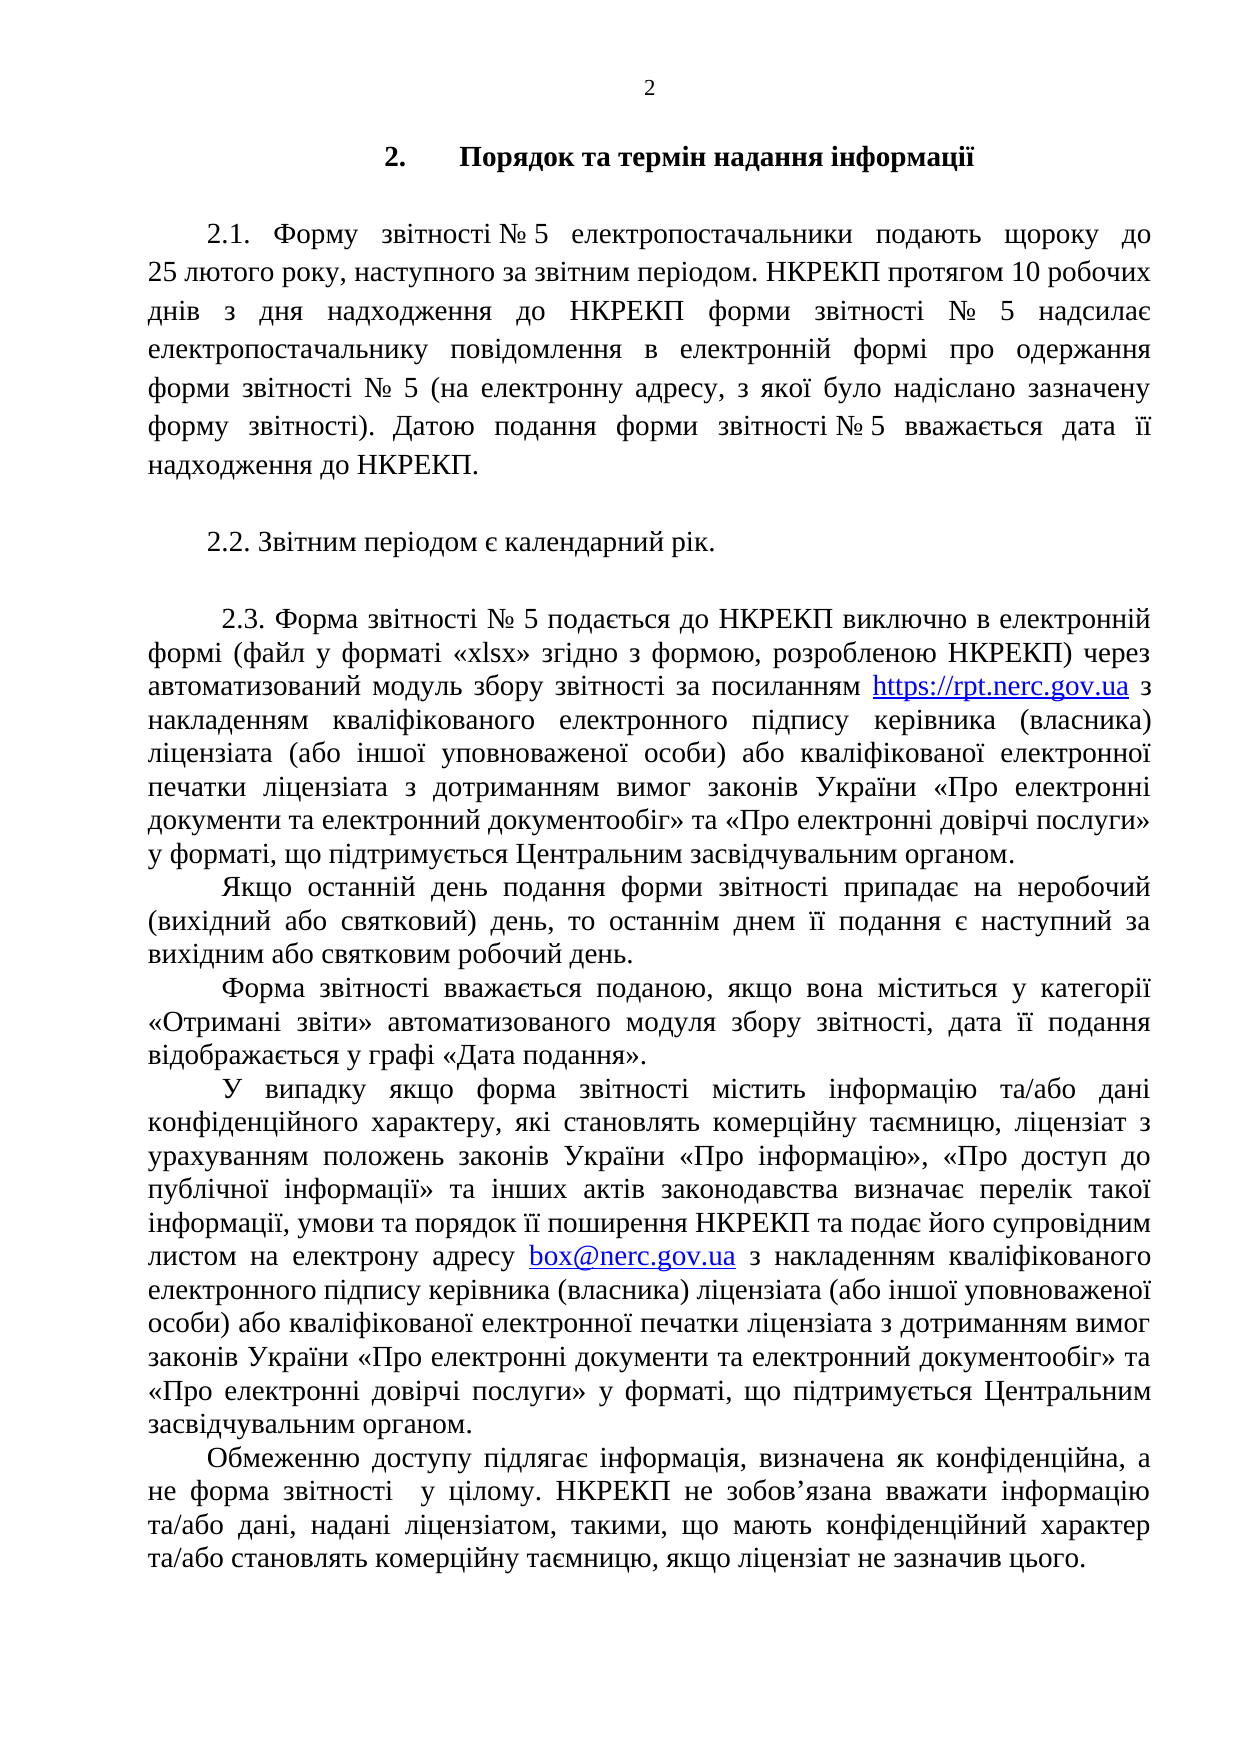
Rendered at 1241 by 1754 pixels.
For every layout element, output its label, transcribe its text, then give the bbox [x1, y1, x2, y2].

list Порядок та термін надання інформації [207, 139, 1152, 172]
text 2.1. Форму звітності № 5 електропостачальники подають щороку до 25 лютого року, наступного за звітним періодом. НКРЕКП протягом 10 робочих днів з дня надходження до НКРЕКП форми звітності № 5 надсилає електропостачальнику повідомлення в електронній формі про одержання форми звітності № 5 (на електронну адресу, з якої було надіслано зазначену форму звітності). Датою подання форми звітності № 5 вважається дата її надходження до НКРЕКП. [148, 216, 1152, 481]
text 2.2. Звітним періодом є календарний рік. [148, 524, 1152, 558]
text Якщо останній день подання форми звітності припадає на неробочий (вихідний або святковий) день, то останнім днем її подання є наступний за вихідним або святковим робочий день. [148, 869, 1152, 970]
text Обмеженню доступу підлягає інформація, визначена як конфіденційна, а не форма звітності у цілому. НКРЕКП не зобов’язана вважати інформацію та/або дані, надані ліцензіатом, такими, що мають конфіденційний характер та/або становлять комерційну таємницю, якщо ліцензіат не зазначив цього. [148, 1440, 1152, 1574]
text 2.3. Форма звітності № 5 подається до НКРЕКП виключно в електронній формі (файл у форматі «xlsx» згідно з формою, розробленою НКРЕКП) через автоматизований модуль збору звітності за посиланням https://rpt.nerc.gov.ua з накладенням кваліфікованого електронного підпису керівника (власника) ліцензіата (або іншої уповноваженої особи) або кваліфікованої електронної печатки ліцензіата з дотриманням вимог законів України «Про електронні документи та електронний документообіг» та «Про електронні довірчі послуги» у форматі, що підтримується Центральним засвідчувальним органом. [148, 601, 1152, 869]
text У випадку якщо форма звітності містить інформацію та/або дані конфіденційного характеру, які становлять комерційну таємницю, ліцензіат з урахуванням положень законів України «Про інформацію», «Про доступ до публічної інформації» та інших актів законодавства визначає перелік такої інформації, умови та порядок її поширення НКРЕКП та подає його супровідним листом на електрону адресу box@nerc.gov.ua з накладенням кваліфікованого електронного підпису керівника (власника) ліцензіата (або іншої уповноваженої особи) або кваліфікованої електронної печатки ліцензіата з дотриманням вимог законів України «Про електронні документи та електронний документообіг» та «Про електронні довірчі послуги» у форматі, що підтримується Центральним засвідчувальним органом. [148, 1071, 1152, 1440]
text Форма звітності вважається поданою, якщо вона міститься у категорії «Отримані звіти» автоматизованого модуля збору звітності, дата її подання відображається у графі «Дата подання». [148, 970, 1152, 1071]
